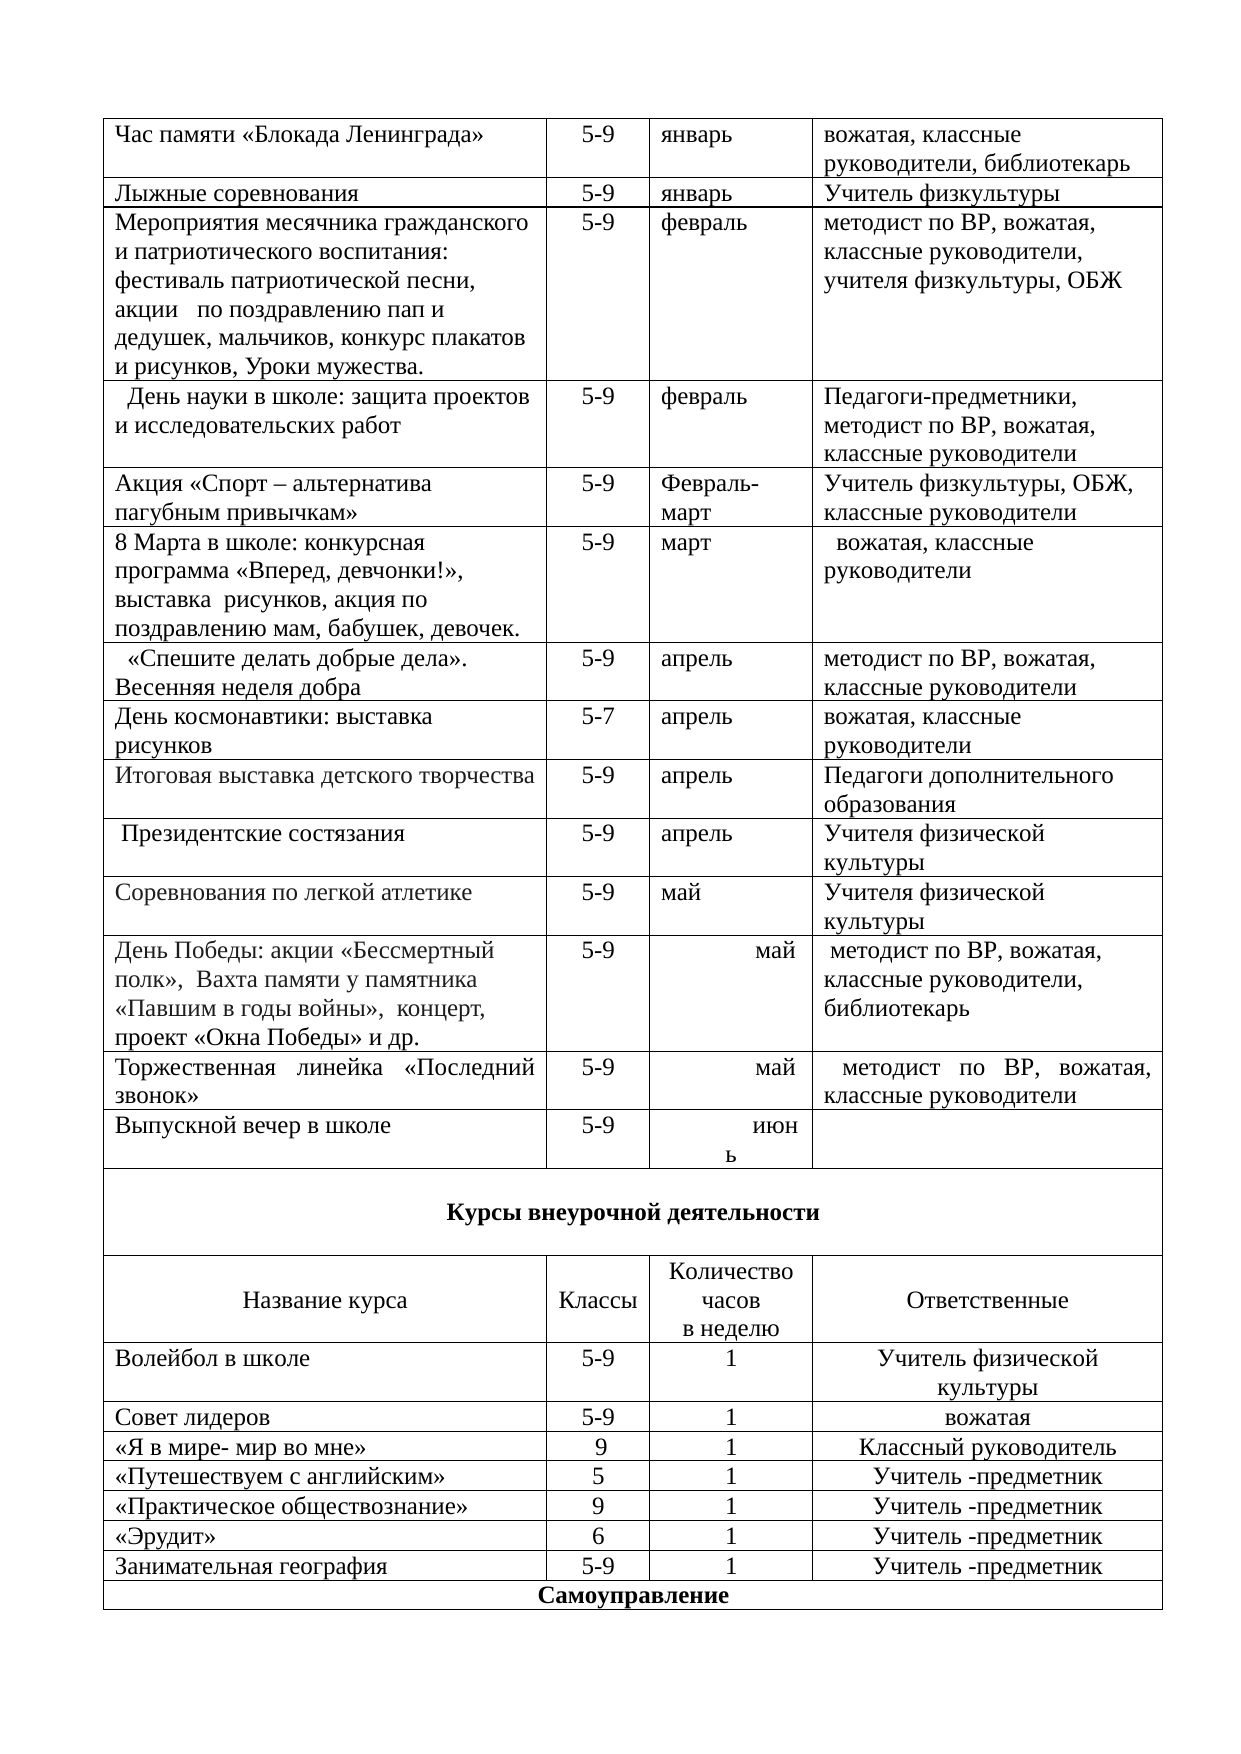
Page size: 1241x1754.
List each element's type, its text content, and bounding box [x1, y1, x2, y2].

table_cell «Практическое обществознание» [104, 1491, 546, 1520]
table_cell Итоговая выставка детского творчества [104, 760, 546, 817]
table_cell Совет лидеров [104, 1402, 546, 1431]
table_cell 9 [547, 1491, 649, 1520]
table_cell 1 [650, 1491, 812, 1520]
table_cell Выпускной вечер в школе [104, 1110, 546, 1168]
table_cell Учитель -предметник [813, 1461, 1162, 1490]
table_cell вожатая, классные руководители [813, 527, 1162, 642]
table_cell «Я в мире- мир во мне» [104, 1432, 546, 1460]
table_cell Учителя физической культуры [813, 819, 1162, 876]
table_cell вожатая, классные руководители [813, 701, 1162, 759]
table_cell 5-9 [547, 1110, 649, 1168]
table_cell март [650, 527, 812, 642]
table_cell Учитель физкультуры [813, 178, 1162, 206]
table_cell Классный руководитель [813, 1432, 1162, 1460]
table_cell Педагоги-предметники, методист по ВР, вожатая, классные руководители [813, 381, 1162, 467]
table_cell Час памяти «Блокада Ленинграда» [104, 119, 546, 177]
table_cell 5-9 [547, 468, 649, 526]
table_cell май [650, 936, 812, 1051]
table_cell 5-9 [547, 1551, 649, 1579]
table_cell 5-9 [547, 760, 649, 817]
table_cell 1 [650, 1461, 812, 1490]
table_cell 5-9 [547, 1052, 649, 1109]
table_cell 5-9 [547, 208, 649, 380]
table_cell январь [650, 119, 812, 177]
table_cell 1 [650, 1521, 812, 1550]
table_cell методист по ВР, вожатая, классные руководители, учителя физкультуры, ОБЖ [813, 208, 1162, 380]
table_cell 5-9 [547, 819, 649, 876]
table_cell вожатая [813, 1402, 1162, 1431]
table_cell 5-9 [547, 178, 649, 206]
table_cell 5-9 [547, 643, 649, 700]
table_cell май [650, 877, 812, 934]
table_cell Учитель физической культуры [813, 1343, 1162, 1401]
table_cell Классы [547, 1256, 649, 1342]
table_cell Самоуправление [104, 1581, 1162, 1609]
table_cell День науки в школе: защита проектов и исследовательских работ [104, 381, 546, 467]
table_cell «Путешествуем с английским» [104, 1461, 546, 1490]
table_cell апрель [650, 701, 812, 759]
table_cell май [650, 1052, 812, 1109]
table_cell Количество часов в неделю [650, 1256, 812, 1342]
table_cell январь [650, 178, 812, 206]
table_cell Президентские состязания [104, 819, 546, 876]
table_cell 5-9 [547, 527, 649, 642]
table_cell методист по ВР, вожатая, классные руководители [813, 1052, 1162, 1109]
table_cell 5-9 [547, 1343, 649, 1401]
table_cell Учителя физической культуры [813, 877, 1162, 934]
table_cell Курсы внеурочной деятельности [104, 1169, 1162, 1255]
table_cell Торжественная линейка «Последний звонок» [104, 1052, 546, 1109]
table_cell Мероприятия месячника гражданского и патриотического воспитания: фестиваль патриотической песни, акции по поздравлению пап и дедушек, мальчиков, конкурс плакатов и рисунков, Уроки мужества. [104, 208, 546, 380]
table_cell февраль [650, 381, 812, 467]
table_cell 1 [650, 1432, 812, 1460]
table_cell [813, 1110, 1162, 1168]
table_cell 5-9 [547, 936, 649, 1051]
table_cell методист по ВР, вожатая, классные руководители [813, 643, 1162, 700]
table_cell 8 Марта в школе: конкурсная программа «Вперед, девчонки!», выставка рисунков, акция по поздравлению мам, бабушек, девочек. [104, 527, 546, 642]
table_cell февраль [650, 208, 812, 380]
table_cell День космонавтики: выставка рисунков [104, 701, 546, 759]
table_cell Лыжные соревнования [104, 178, 546, 206]
table_cell 1 [650, 1343, 812, 1401]
table_cell Акция «Спорт – альтернатива пагубным привычкам» [104, 468, 546, 526]
table_cell апрель [650, 760, 812, 817]
table_cell 5-7 [547, 701, 649, 759]
table_cell Педагоги дополнительного образования [813, 760, 1162, 817]
table_cell Название курса [104, 1256, 546, 1342]
table_cell «Эрудит» [104, 1521, 546, 1550]
table_cell апрель [650, 819, 812, 876]
table_cell День Победы: акции «Бессмертный полк», Вахта памяти у памятника «Павшим в годы войны», концерт, проект «Окна Победы» и др. [104, 936, 546, 1051]
table_cell июнь [650, 1110, 812, 1168]
table_cell Соревнования по легкой атлетике [104, 877, 546, 934]
table_cell 5-9 [547, 877, 649, 934]
table_cell «Спешите делать добрые дела». Весенняя неделя добра [104, 643, 546, 700]
table_cell 5-9 [547, 119, 649, 177]
table_cell 6 [547, 1521, 649, 1550]
table_cell Занимательная география [104, 1551, 546, 1579]
table_cell Февраль-март [650, 468, 812, 526]
table_cell вожатая, классные руководители, библиотекарь [813, 119, 1162, 177]
table_cell 1 [650, 1551, 812, 1579]
table_cell 1 [650, 1402, 812, 1431]
table_cell 9 [547, 1432, 649, 1460]
table_cell Учитель -предметник [813, 1551, 1162, 1579]
table_cell Учитель -предметник [813, 1521, 1162, 1550]
table_cell методист по ВР, вожатая, классные руководители, библиотекарь [813, 936, 1162, 1051]
table_cell 5 [547, 1461, 649, 1490]
table_cell Учитель физкультуры, ОБЖ, классные руководители [813, 468, 1162, 526]
table_cell апрель [650, 643, 812, 700]
table_cell Волейбол в школе [104, 1343, 546, 1401]
table_cell Учитель -предметник [813, 1491, 1162, 1520]
table_cell 5-9 [547, 1402, 649, 1431]
table_cell 5-9 [547, 381, 649, 467]
table_cell Ответственные [813, 1256, 1162, 1342]
